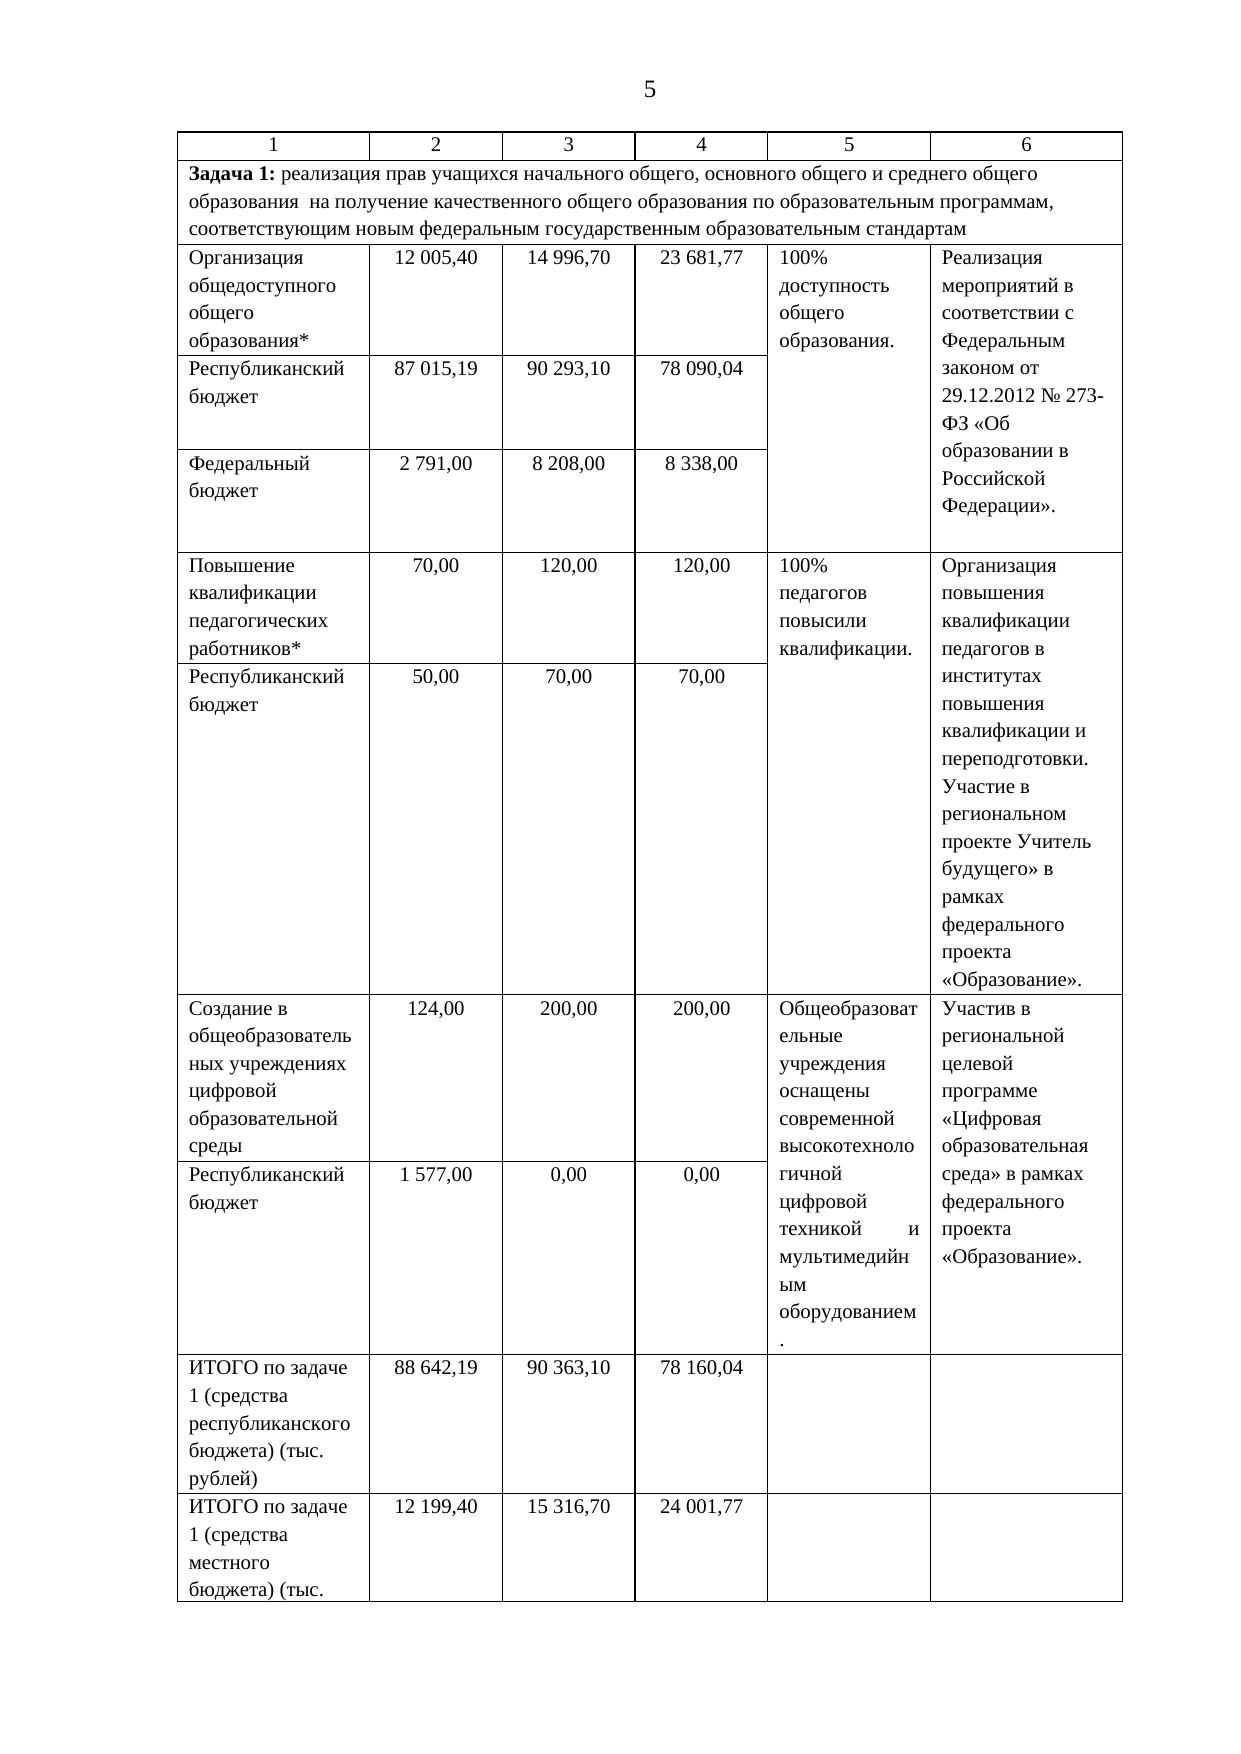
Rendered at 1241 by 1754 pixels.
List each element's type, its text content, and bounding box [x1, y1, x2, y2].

table_cell 100% педагогов повысили квалификации. [768, 553, 930, 994]
table_cell 124,00 [370, 995, 502, 1161]
table_cell 5 [768, 133, 930, 160]
table_cell Участив в региональной целевой программе «Цифровая образовательная среда» в рамках федерального проекта «Образование». [931, 995, 1122, 1354]
table_cell 6 [931, 133, 1122, 160]
table_cell 15 316,70 [503, 1494, 634, 1601]
table_cell 200,00 [503, 995, 634, 1161]
table_cell Создание в общеобразовательных учреждениях цифровой образовательной среды [178, 995, 369, 1161]
table_cell [768, 1494, 930, 1601]
table_cell 0,00 [503, 1162, 634, 1354]
table_cell 12 199,40 [370, 1494, 502, 1601]
table_cell 90 363,10 [503, 1355, 634, 1493]
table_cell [178, 1494, 369, 1601]
table_cell 12 005,40 [370, 245, 502, 355]
table_cell 23 681,77 [636, 245, 767, 355]
table_cell 200,00 [636, 995, 767, 1161]
table_cell 88 642,19 [370, 1355, 502, 1493]
table_cell Федеральный бюджет [178, 450, 369, 552]
table_cell 1 [178, 133, 369, 160]
table_cell 100% доступность общего образования. [768, 245, 930, 552]
table_cell Реализация мероприятий в соответствии с Федеральным законом от 29.12.2012 № 273-ФЗ «Об образовании в Российской Федерации». [931, 245, 1122, 552]
table_cell 14 996,70 [503, 245, 634, 355]
table_cell 78 160,04 [636, 1355, 767, 1493]
table_cell 0,00 [636, 1162, 767, 1354]
table_cell 90 293,10 [503, 356, 634, 449]
table_cell Задача 1: реализация прав учащихся начального общего, основного общего и среднего общего образования на получение качественного общего образования по образовательным программам, соответствующим новым федеральным государственным образовательным стандартам [178, 161, 1122, 244]
table_cell 87 015,19 [370, 356, 502, 449]
table_cell Республиканский бюджет [178, 356, 369, 449]
table_cell 50,00 [370, 664, 502, 994]
table_cell Республиканский бюджет [178, 1162, 369, 1354]
table_cell Общеобразовательные учреждения оснащены современной высокотехнологичной цифровой техникой и мультимедийным оборудованием. [768, 995, 930, 1354]
table_cell 4 [636, 133, 767, 160]
table_cell ИТОГО по задаче 1 (средства республиканского бюджета) (тыс. рублей) [178, 1355, 369, 1493]
table_cell 2 [370, 133, 502, 160]
table_cell Повышение квалификации педагогических работников* [178, 553, 369, 663]
table_cell 70,00 [503, 664, 634, 994]
table_cell 3 [503, 133, 634, 160]
table_cell [931, 1355, 1122, 1493]
table_cell 1 577,00 [370, 1162, 502, 1354]
table_cell 78 090,04 [636, 356, 767, 449]
table_cell 8 338,00 [636, 450, 767, 552]
table_cell 2 791,00 [370, 450, 502, 552]
table_cell 70,00 [636, 664, 767, 994]
table_cell Республиканский бюджет [178, 664, 369, 994]
table_cell Организация повышения квалификации педагогов в институтах повышения квалификации и переподготовки. Участие в региональном проекте Учитель будущего» в рамках федерального проекта «Образование». [931, 553, 1122, 994]
table_cell 24 001,77 [636, 1494, 767, 1601]
table_cell 120,00 [503, 553, 634, 663]
table_cell 70,00 [370, 553, 502, 663]
table_cell Организация общедоступного общего образования* [178, 245, 369, 355]
table_cell [931, 1494, 1122, 1601]
table_cell 8 208,00 [503, 450, 634, 552]
table_cell 120,00 [636, 553, 767, 663]
table_cell [768, 1355, 930, 1493]
